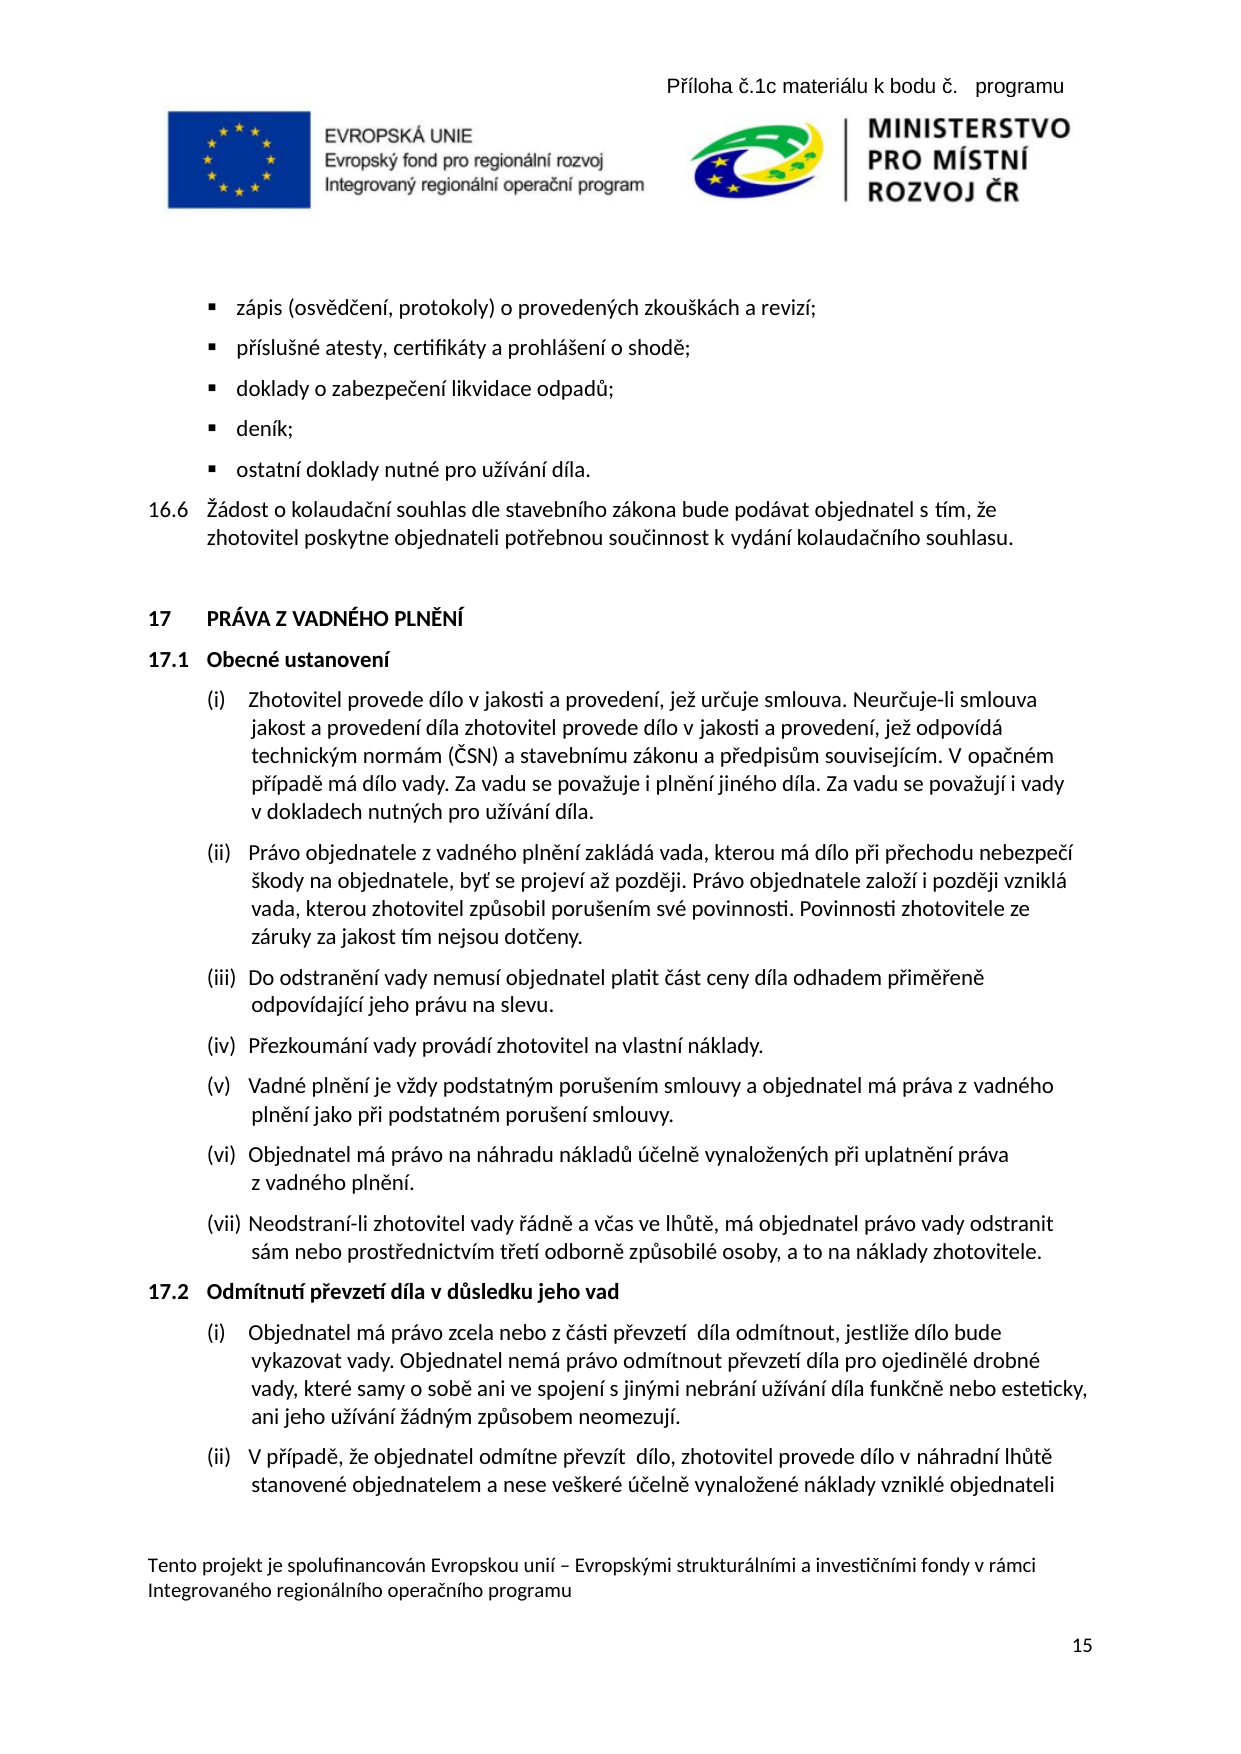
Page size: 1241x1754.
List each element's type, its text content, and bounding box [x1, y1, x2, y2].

list deník; [207, 414, 1093, 442]
list příslušné atesty, certifikáty a prohlášení o shodě; [207, 333, 1093, 361]
list Obecné ustanovení [148, 645, 1093, 673]
list Neodstraní-li zhotovitel vady řádně a včas ve lhůtě, má objednatel právo vady odstranit sám nebo prostřednictvím třetí odborně způsobilé osoby, a to na náklady zhotovitele. [207, 1209, 1093, 1265]
list Žádost o kolaudační souhlas dle stavebního zákona bude podávat objednatel s tím, že zhotovitel poskytne objednateli potřebnou součinnost k vydání kolaudačního souhlasu. [148, 495, 1093, 551]
list Zhotovitel provede dílo v jakosti a provedení, jež určuje smlouva. Neurčuje-li smlouva jakost a provedení díla zhotovitel provede dílo v jakosti a provedení, jež odpovídá technickým normám (ČSN) a stavebnímu zákonu a předpisům souvisejícím. V opačném případě má dílo vady. Za vadu se považuje i plnění jiného díla. Za vadu se považují i vady v dokladech nutných pro užívání díla. [207, 685, 1093, 826]
list Vadné plnění je vždy podstatným porušením smlouvy a objednatel má práva z vadného plnění jako při podstatném porušení smlouvy. [207, 1072, 1093, 1128]
picture [147, 97, 1093, 231]
list Do odstranění vady nemusí objednatel platit část ceny díla odhadem přiměřeně odpovídající jeho právu na slevu. [207, 963, 1093, 1019]
list zápis (osvědčení, protokoly) o provedených zkouškách a revizí; [207, 293, 1093, 321]
list Přezkoumání vady provádí zhotovitel na vlastní náklady. [207, 1031, 1093, 1059]
list PRÁVA Z VADNÉHO PLNĚNÍ [148, 604, 1093, 632]
list Objednatel má právo na náhradu nákladů účelně vynaložených při uplatnění práva z vadného plnění. [207, 1140, 1093, 1196]
list ostatní doklady nutné pro užívání díla. [207, 455, 1093, 483]
list Odmítnutí převzetí díla v důsledku jeho vad [148, 1277, 1093, 1305]
list doklady o zabezpečení likvidace odpadů; [207, 374, 1093, 402]
list Objednatel má právo zcela nebo z části převzetí díla odmítnout, jestliže dílo bude vykazovat vady. Objednatel nemá právo odmítnout převzetí díla pro ojedinělé drobné vady, které samy o sobě ani ve spojení s jinými nebrání užívání díla funkčně nebo esteticky, ani jeho užívání žádným způsobem neomezují. [207, 1318, 1093, 1430]
list Právo objednatele z vadného plnění zakládá vada, kterou má dílo při přechodu nebezpečí škody na objednatele, byť se projeví až později. Právo objednatele založí i později vzniklá vada, kterou zhotovitel způsobil porušením své povinnosti. Povinnosti zhotovitele ze záruky za jakost tím nejsou dotčeny. [207, 838, 1093, 950]
